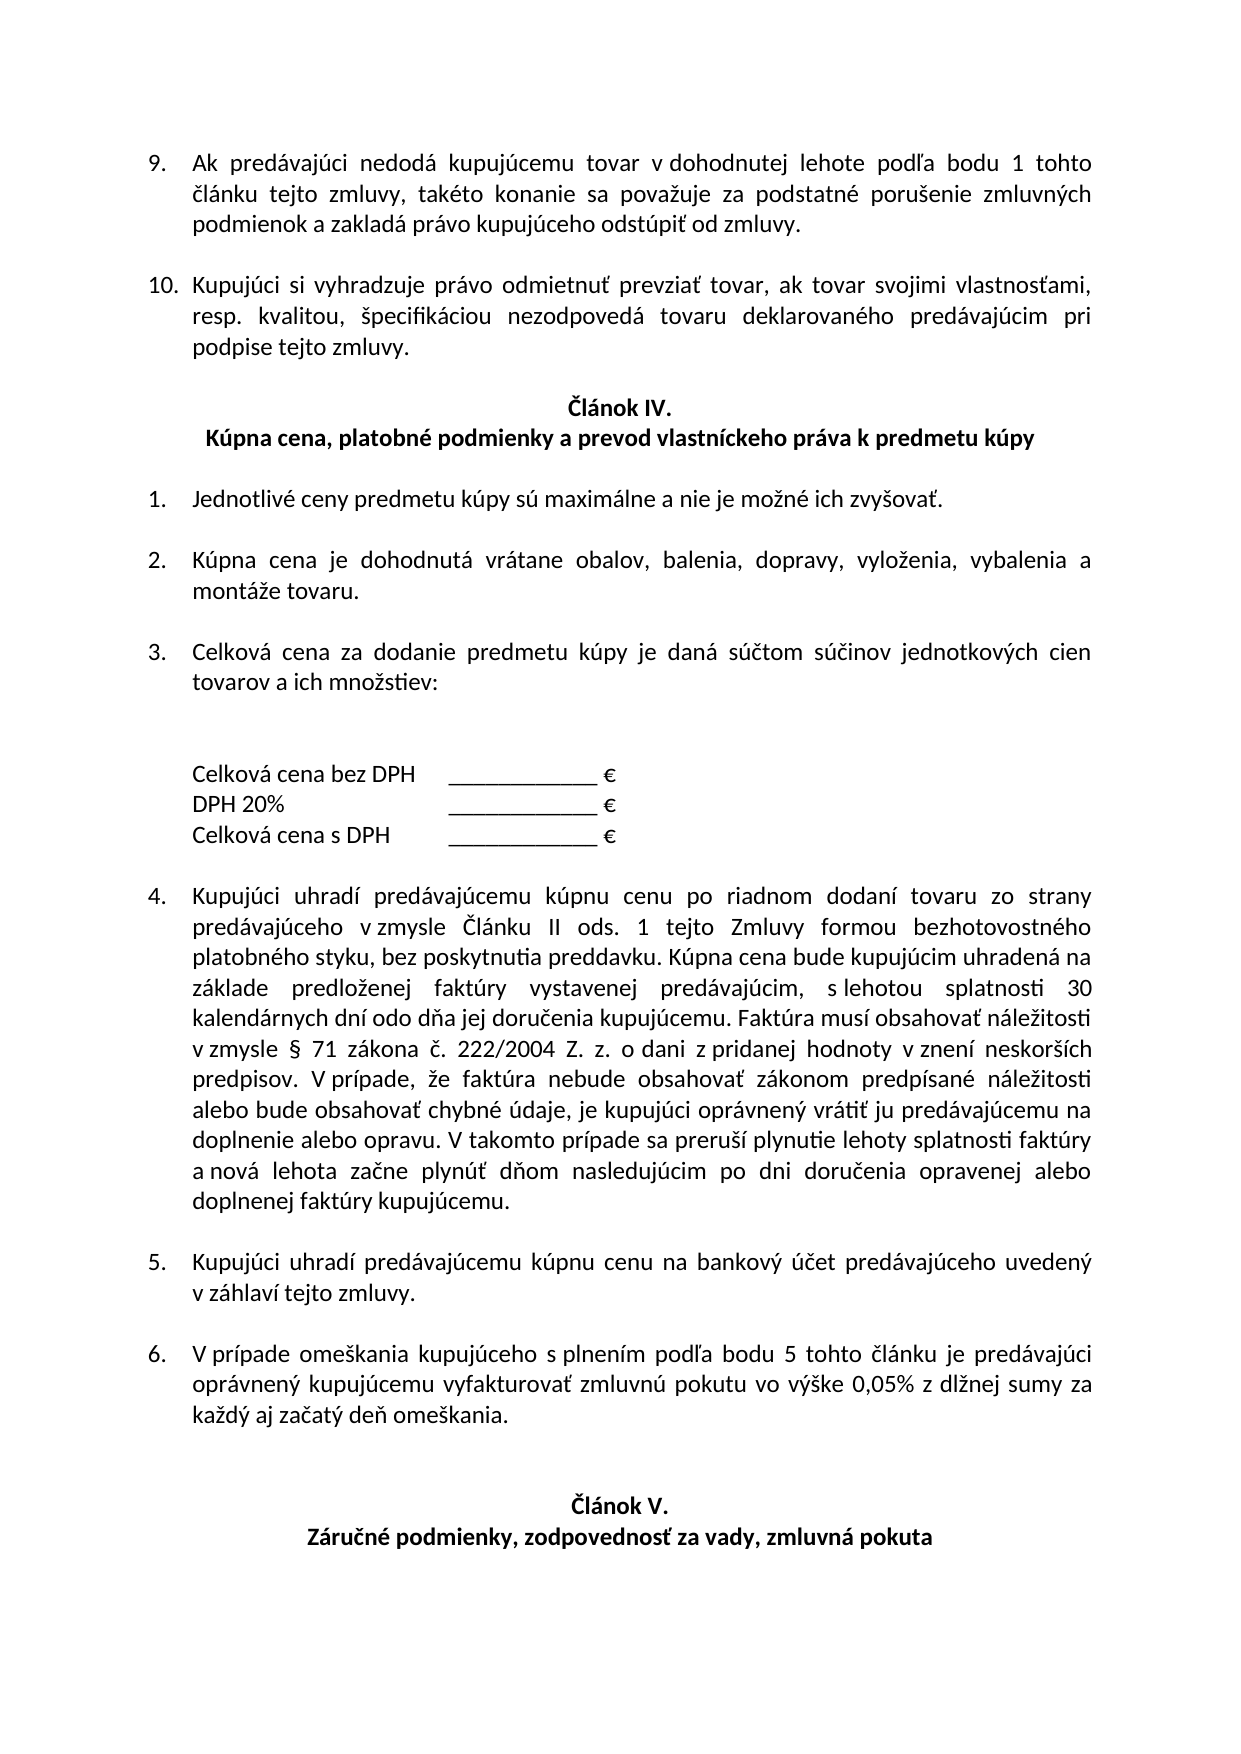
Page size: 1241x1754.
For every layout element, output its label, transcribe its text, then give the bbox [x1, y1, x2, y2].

list Kupujúci si vyhradzuje právo odmietnuť prevziať tovar, ak tovar svojimi vlastnosťami, resp. kvalitou, špecifikáciou nezodpovedá tovaru deklarovaného predávajúcim pri podpise tejto zmluvy. [148, 270, 1093, 361]
list Kúpna cena, platobné podmienky a prevod vlastníckeho práva k predmetu kúpy [148, 422, 1093, 453]
text DPH 20% ____________ € [192, 788, 1093, 819]
list Ak predávajúci nedodá kupujúcemu tovar v dohodnutej lehote podľa bodu 1 tohto článku tejto zmluvy, takéto konanie sa považuje za podstatné porušenie zmluvných podmienok a zakladá právo kupujúceho odstúpiť od zmluvy. [148, 148, 1093, 239]
list Článok IV. [148, 392, 1093, 422]
list Celková cena za dodanie predmetu kúpy je daná súčtom súčinov jednotkových cien tovarov a ich množstiev: [148, 636, 1093, 697]
list Jednotlivé ceny predmetu kúpy sú maximálne a nie je možné ich zvyšovať. [148, 483, 1093, 514]
list V prípade omeškania kupujúceho s plnením podľa bodu 5 tohto článku je predávajúci oprávnený kupujúcemu vyfakturovať zmluvnú pokutu vo výške 0,05% z dlžnej sumy za každý aj začatý deň omeškania. [148, 1338, 1093, 1429]
list Záručné podmienky, zodpovednosť za vady, zmluvná pokuta [148, 1521, 1093, 1552]
text Celková cena bez DPH ____________ € [192, 758, 1093, 788]
list Kupujúci uhradí predávajúcemu kúpnu cenu po riadnom dodaní tovaru zo strany predávajúceho v zmysle Článku II ods. 1 tejto Zmluvy formou bezhotovostného platobného styku, bez poskytnutia preddavku. Kúpna cena bude kupujúcim uhradená na základe predloženej faktúry vystavenej predávajúcim, s lehotou splatnosti 30 kalendárnych dní odo dňa jej doručenia kupujúcemu. Faktúra musí obsahovať náležitosti v zmysle § 71 zákona č. 222/2004 Z. z. o dani z pridanej hodnoty v znení neskorších predpisov. V prípade, že faktúra nebude obsahovať zákonom predpísané náležitosti alebo bude obsahovať chybné údaje, je kupujúci oprávnený vrátiť ju predávajúcemu na doplnenie alebo opravu. V takomto prípade sa preruší plynutie lehoty splatnosti faktúry a nová lehota začne plynúť dňom nasledujúcim po dni doručenia opravenej alebo doplnenej faktúry kupujúcemu. [148, 880, 1093, 1216]
list Kupujúci uhradí predávajúcemu kúpnu cenu na bankový účet predávajúceho uvedený v záhlaví tejto zmluvy. [148, 1246, 1093, 1307]
list Článok V. [148, 1491, 1093, 1521]
list Kúpna cena je dohodnutá vrátane obalov, balenia, dopravy, vyloženia, vybalenia a montáže tovaru. [148, 544, 1093, 605]
text Celková cena s DPH ____________ € [192, 819, 1093, 849]
